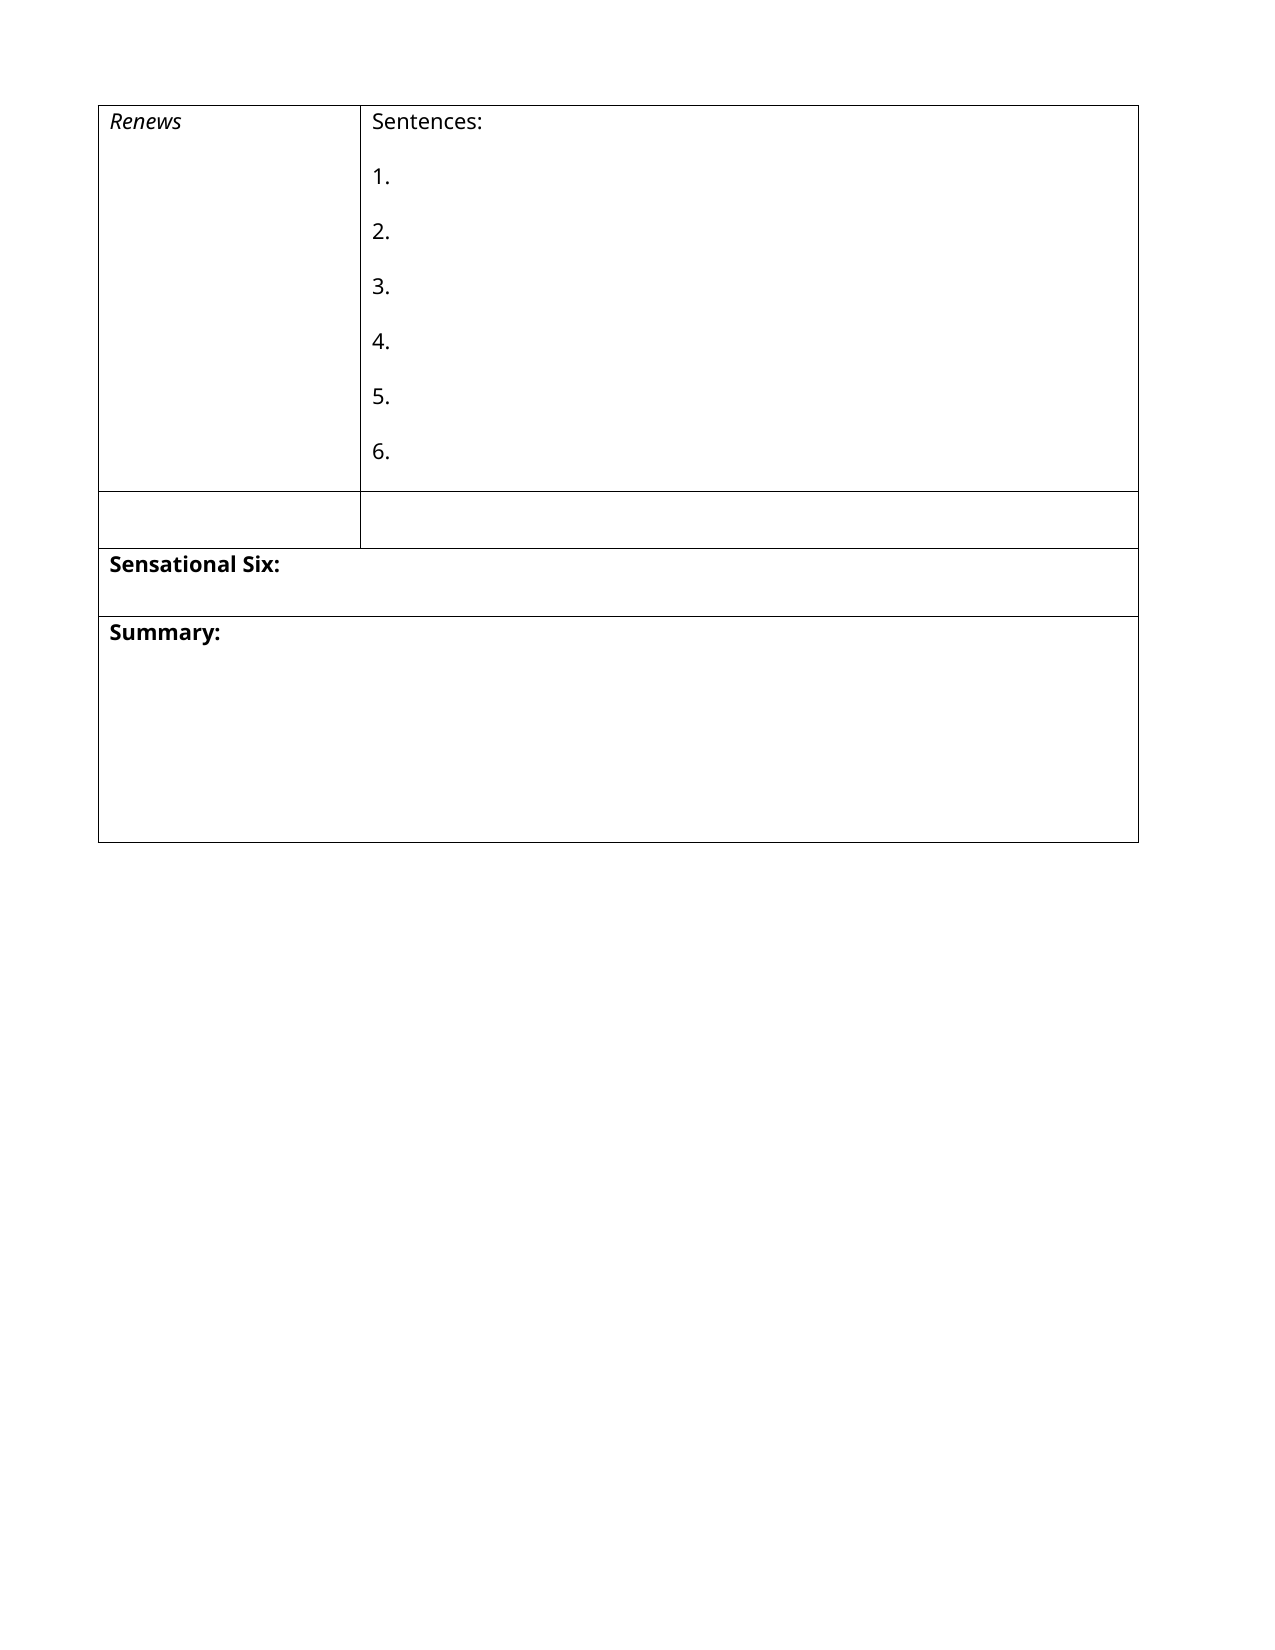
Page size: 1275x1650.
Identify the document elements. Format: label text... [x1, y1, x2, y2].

table_cell [99, 492, 360, 547]
table_cell Summary: [99, 617, 1138, 842]
table_cell [361, 492, 1138, 547]
table_cell Sensational Six: [99, 549, 1138, 616]
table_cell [361, 106, 1138, 491]
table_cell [99, 106, 360, 491]
